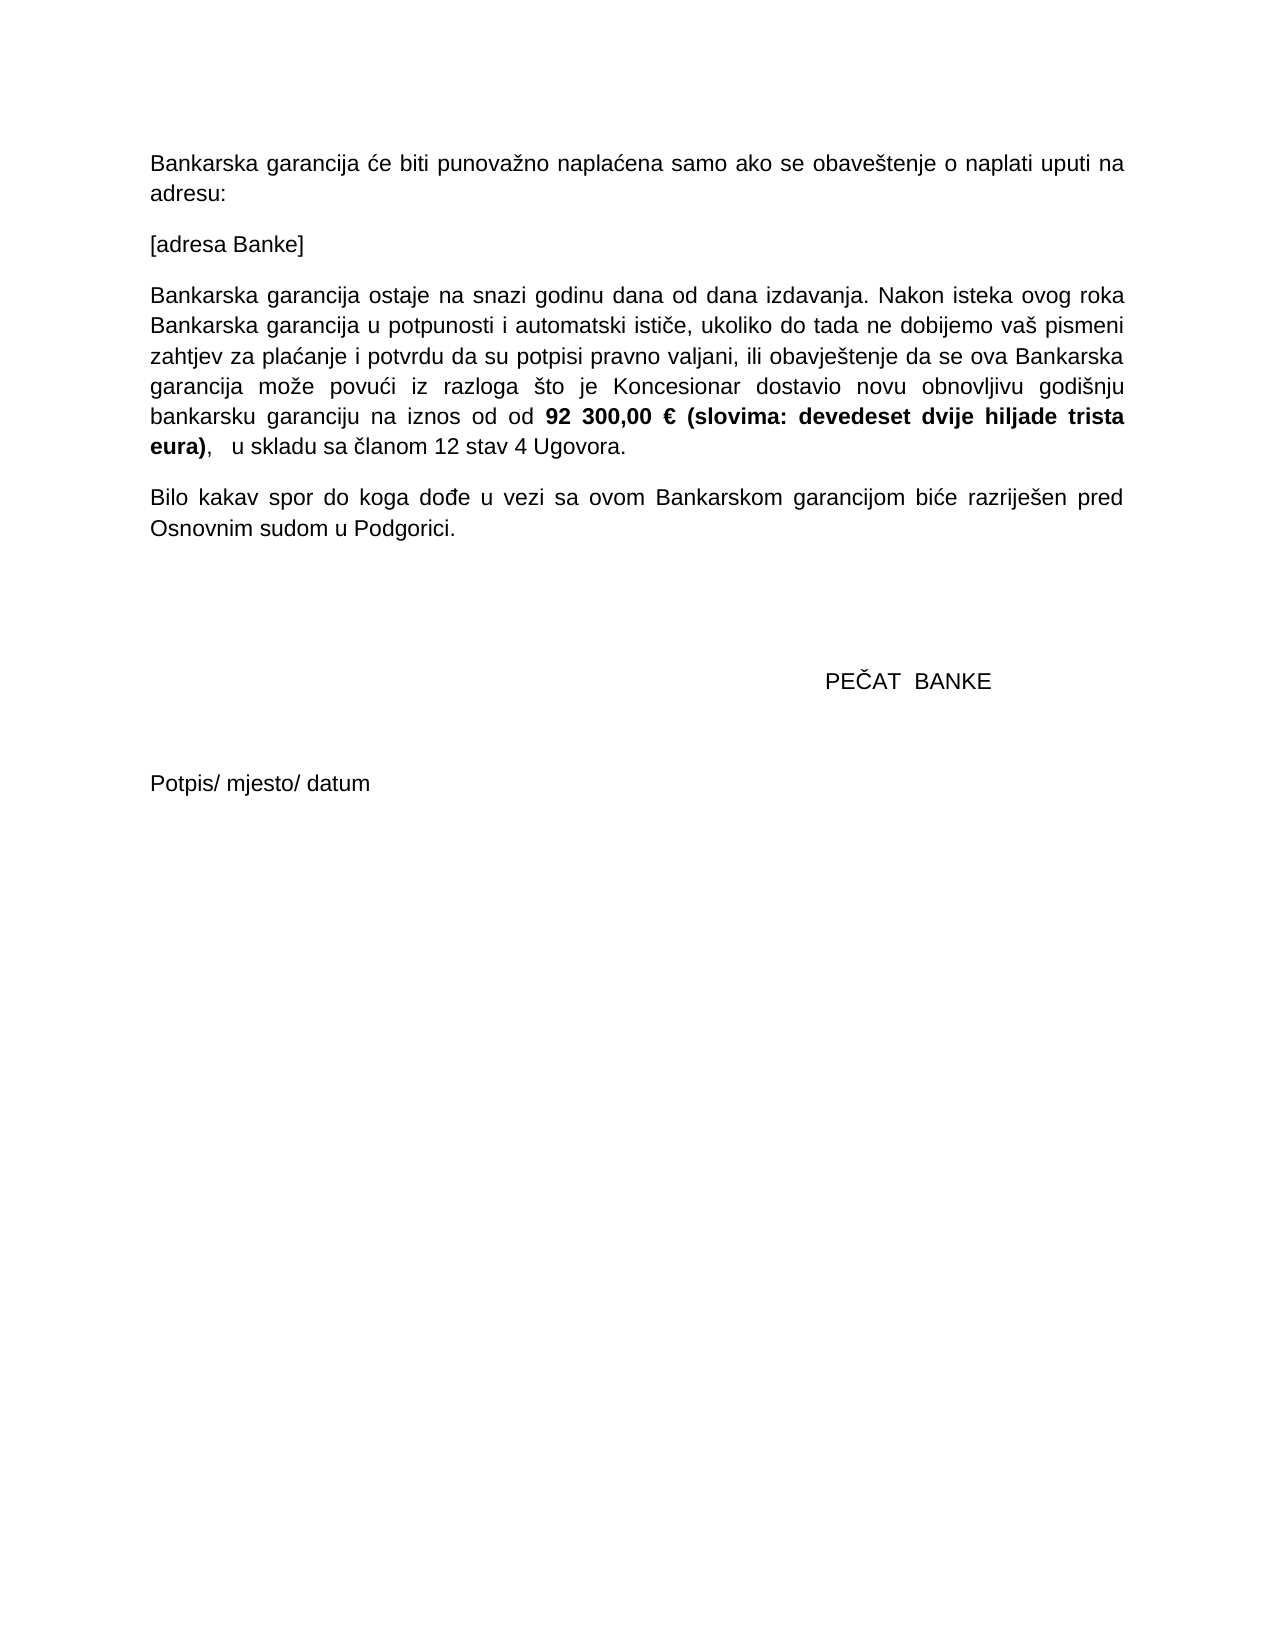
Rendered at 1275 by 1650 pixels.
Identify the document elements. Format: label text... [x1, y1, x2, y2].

text [adresa Banke] [150, 231, 1125, 258]
text PEČAT BANKE [150, 668, 1125, 694]
text Bankarska garancija ostaje na snazi godinu dana od dana izdavanja. Nakon isteka ovog roka Bankarska garancija u potpunosti i automatski ističe, ukoliko do tada ne dobijemo vaš pismeni zahtjev za plaćanje i potvrdu da su potpisi pravno valjani, ili obavještenje da se ova Bankarska garancija može povući iz razloga što je Koncesionar dostavio novu obnovljivu godišnju bankarsku garanciju na iznos od od 92 300,00 € (slovima: devedeset dvije hiljade trista eura), u skladu sa članom 12 stav 4 Ugovora. [150, 282, 1125, 460]
text Bankarska garancija će biti punovažno naplaćena samo ako se obaveštenje o naplati uputi na adresu: [150, 150, 1125, 207]
text Potpis/ mjesto/ datum [150, 770, 1125, 796]
text Bilo kakav spor do koga dođe u vezi sa ovom Bankarskom garancijom biće razriješen pred Osnovnim sudom u Podgorici. [150, 484, 1125, 541]
